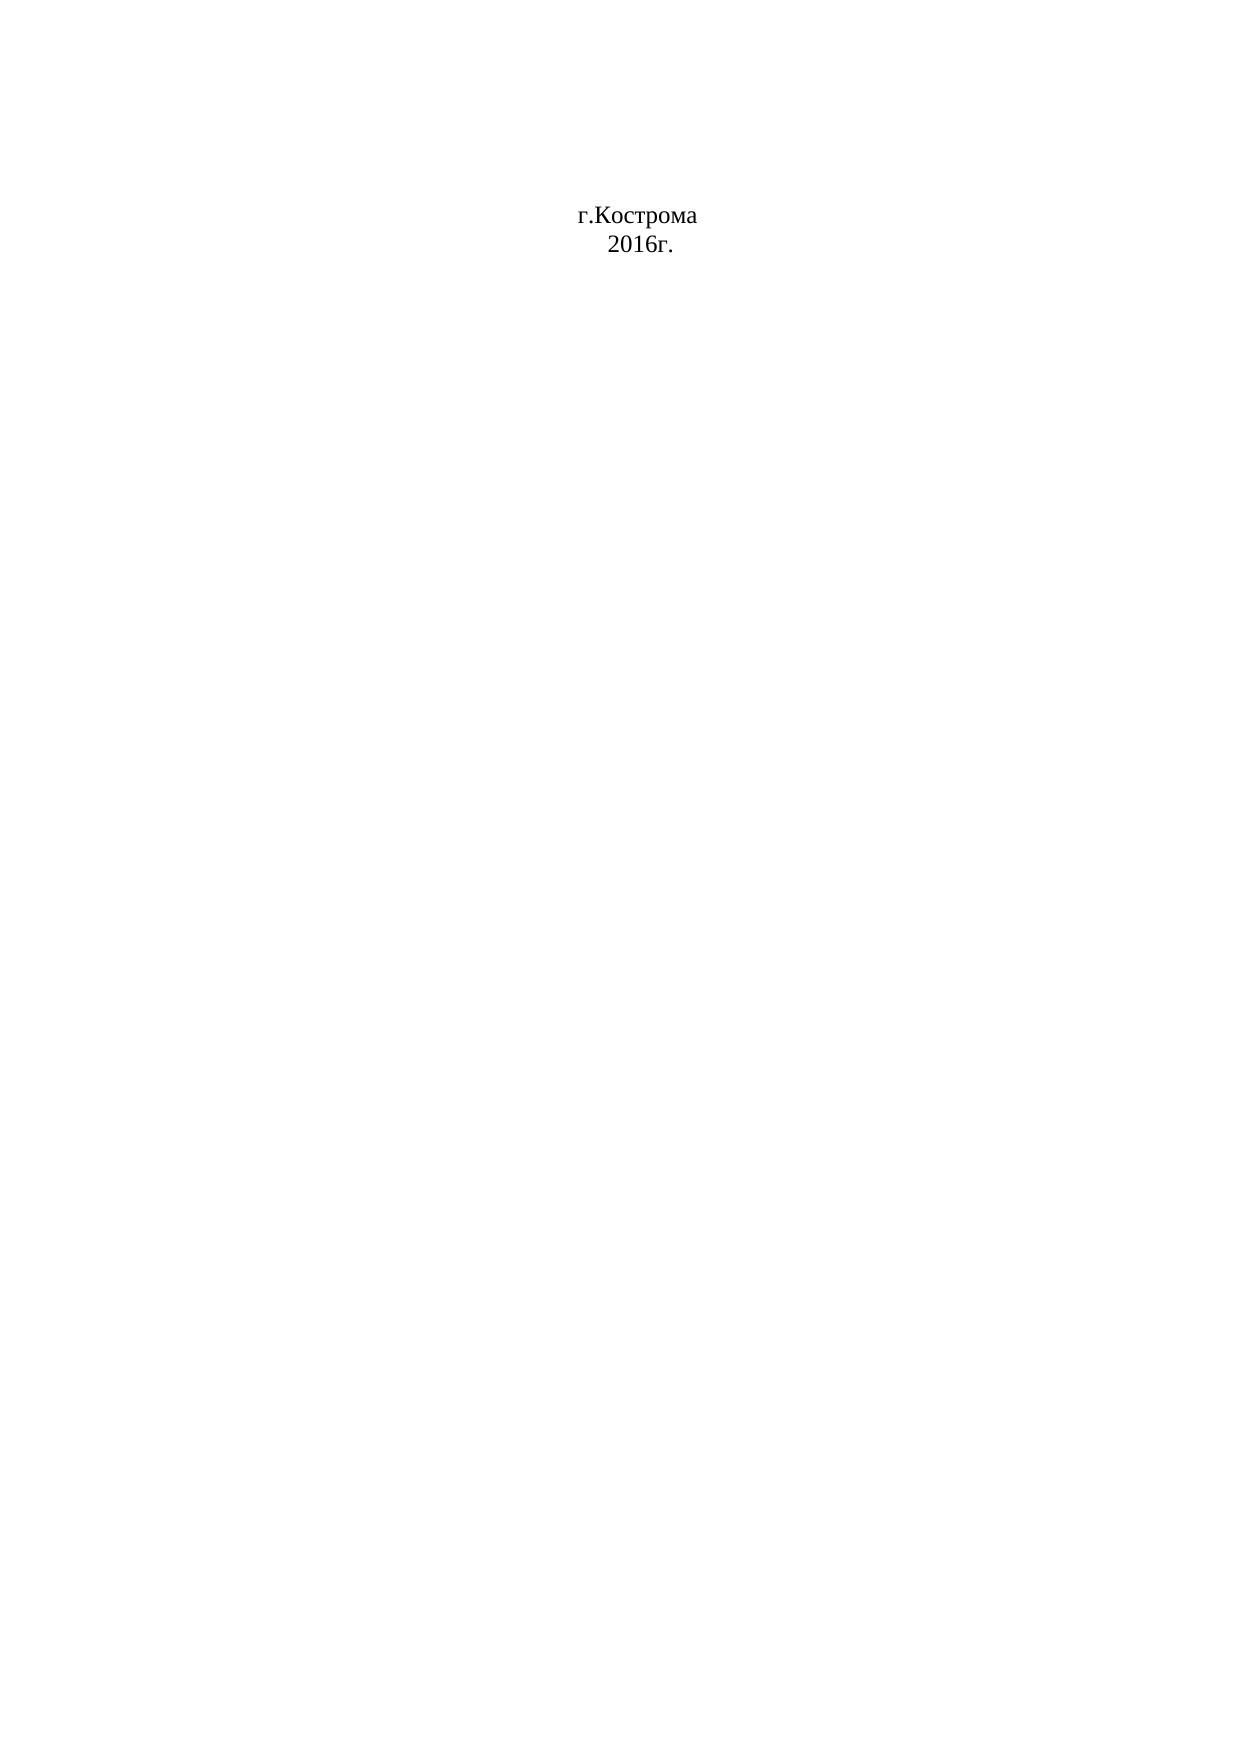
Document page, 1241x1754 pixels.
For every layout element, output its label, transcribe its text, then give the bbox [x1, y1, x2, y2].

text г.Кострома 2016г. [129, 201, 1152, 258]
